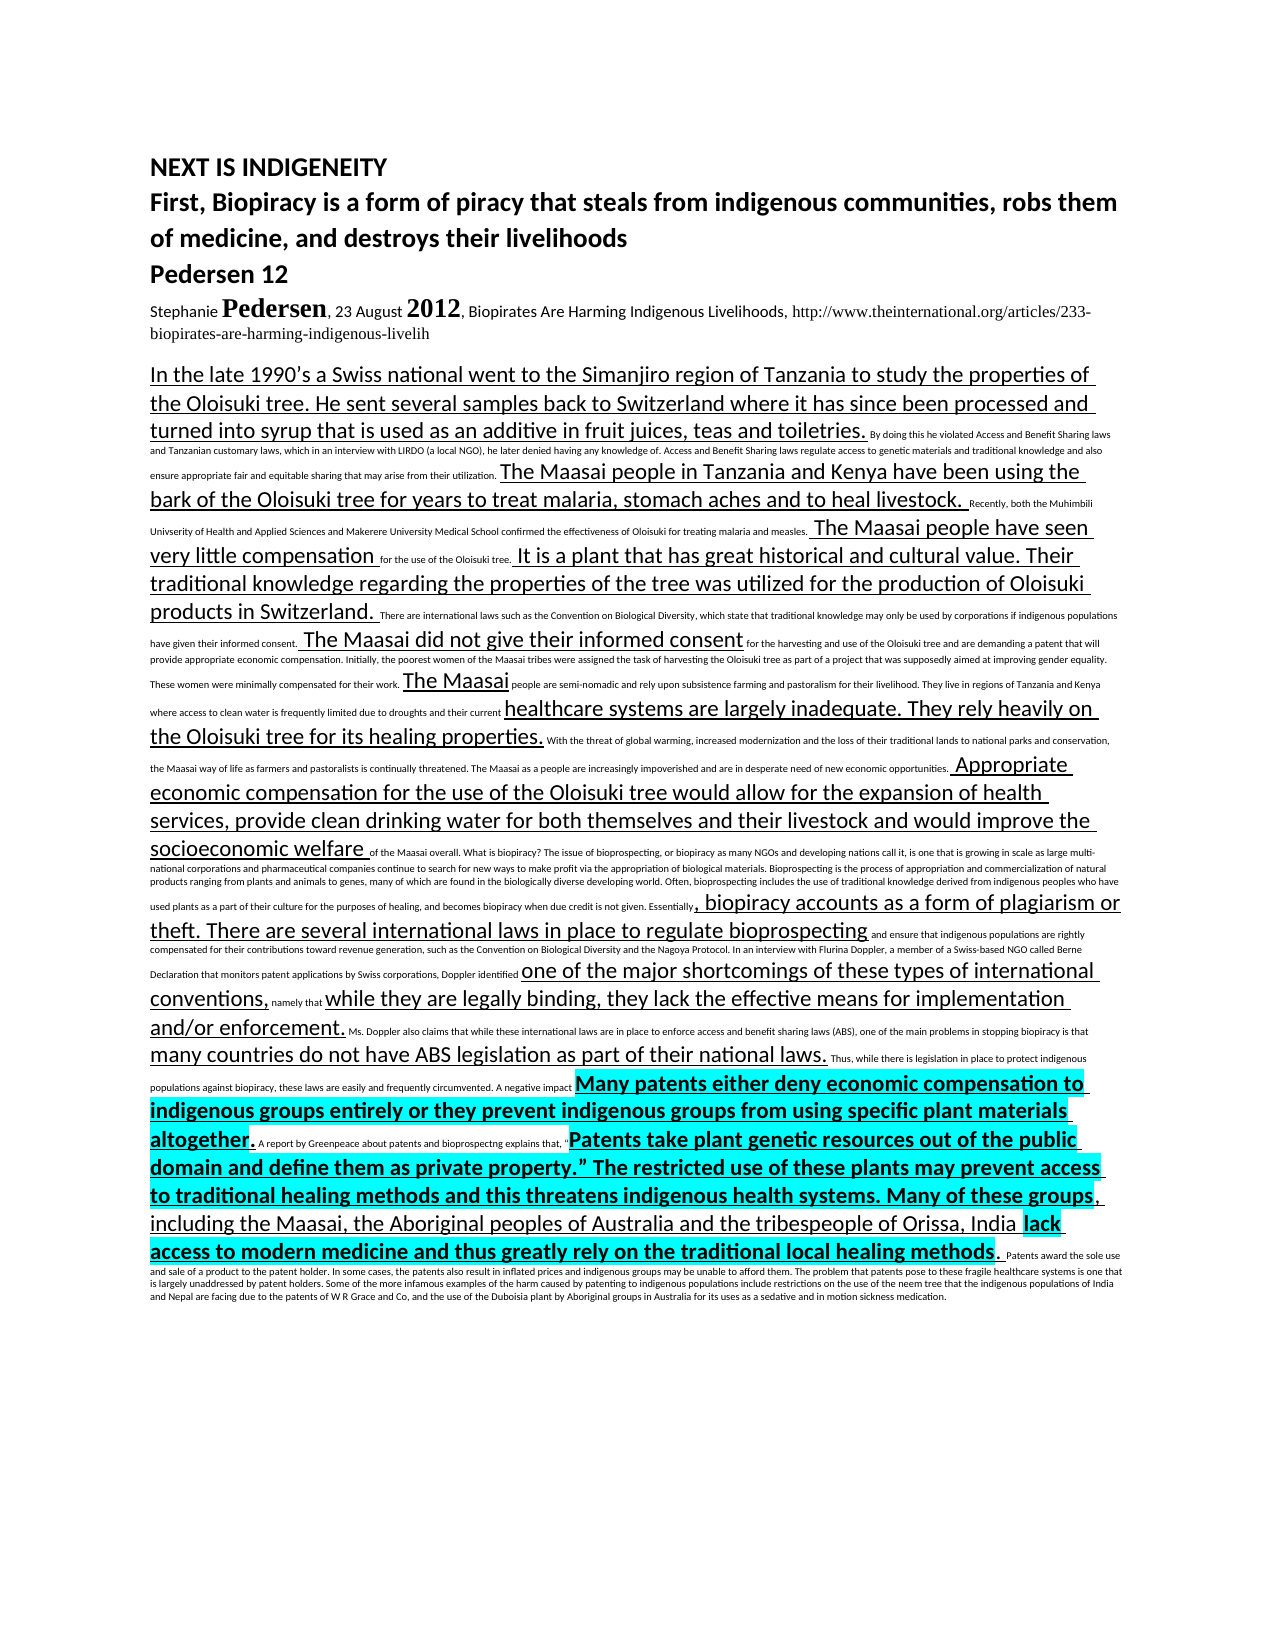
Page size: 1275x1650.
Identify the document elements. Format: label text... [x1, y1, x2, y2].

text In the late 1990’s a Swiss national went to the Simanjiro region of Tanzania to study the properties of the Oloisuki tree. He sent several samples back to Switzerland where it has since been processed and turned into syrup that is used as an additive in fruit juices, teas and toiletries. By doing this he violated Access and Benefit Sharing laws and Tanzanian customary laws, which in an interview with LIRDO (a local NGO), he later denied having any knowledge of. Access and Benefit Sharing laws regulate access to genetic materials and traditional knowledge and also ensure appropriate fair and equitable sharing that may arise from their utilization. The Maasai people in Tanzania and Kenya have been using the bark of the Oloisuki tree for years to treat malaria, stomach aches and to heal livestock. Recently, both the Muhimbili Univserity of Health and Applied Sciences and Makerere University Medical School confirmed the effectiveness of Oloisuki for treating malaria and measles. The Maasai people have seen very little compensation for the use of the Oloisuki tree. It is a plant that has great historical and cultural value. Their traditional knowledge regarding the properties of the tree was utilized for the production of Oloisuki products in Switzerland. There are international laws such as the Convention on Biological Diversity, which state that traditional knowledge may only be used by corporations if indigenous populations have given their informed consent. The Maasai did not give their informed consent for the harvesting and use of the Oloisuki tree and are demanding a patent that will provide appropriate economic compensation. Initially, the poorest women of the Maasai tribes were assigned the task of harvesting the Oloisuki tree as part of a project that was supposedly aimed at improving gender equality. These women were minimally compensated for their work. The Maasai people are semi-nomadic and rely upon subsistence farming and pastoralism for their livelihood. They live in regions of Tanzania and Kenya where access to clean water is frequently limited due to droughts and their current healthcare systems are largely inadequate. They rely heavily on the Oloisuki tree for its healing properties. With the threat of global warming, increased modernization and the loss of their traditional lands to national parks and conservation, the Maasai way of life as farmers and pastoralists is continually threatened. The Maasai as a people are increasingly impoverished and are in desperate need of new economic opportunities. Appropriate economic compensation for the use of the Oloisuki tree would allow for the expansion of health services, provide clean drinking water for both themselves and their livestock and would improve the socioeconomic welfare of the Maasai overall. What is biopiracy? The issue of bioprospecting, or biopiracy as many NGOs and developing nations call it, is one that is growing in scale as large multi-national corporations and pharmaceutical companies continue to search for new ways to make profit via the appropriation of biological materials. Bioprospecting is the process of appropriation and commercialization of natural products ranging from plants and animals to genes, many of which are found in the biologically diverse developing world. Often, bioprospecting includes the use of traditional knowledge derived from indigenous peoples who have used plants as a part of their culture for the purposes of healing, and becomes biopiracy when due credit is not given. Essentially, biopiracy accounts as a form of plagiarism or theft. There are several international laws in place to regulate bioprospecting and ensure that indigenous populations are rightly compensated for their contributions toward revenue generation, such as the Convention on Biological Diversity and the Nagoya Protocol. In an interview with Flurina Doppler, a member of a Swiss-based NGO called Berne Declaration that monitors patent applications by Swiss corporations, Doppler identified one of the major shortcomings of these types of international conventions, namely that while they are legally binding, they lack the effective means for implementation and/or enforcement. Ms. Doppler also claims that while these international laws are in place to enforce access and benefit sharing laws (ABS), one of the main problems in stopping biopiracy is that many countries do not have ABS legislation as part of their national laws. Thus, while there is legislation in place to protect indigenous populations against biopiracy, these laws are easily and frequently circumvented. A negative impact Many patents either deny economic compensation to indigenous groups entirely or they prevent indigenous groups from using specific plant materials altogether. A report by Greenpeace about patents and bioprospectng explains that, “Patents take plant genetic resources out of the public domain and define them as private property.” The restricted use of these plants may prevent access to traditional healing methods and this threatens indigenous health systems. Many of these groups, including the Maasai, the Aboriginal peoples of Australia and the tribespeople of Orissa, India lack access to modern medicine and thus greatly rely on the traditional local healing methods. Patents award the sole use and sale of a product to the patent holder. In some cases, the patents also result in inflated prices and indigenous groups may be unable to afford them. The problem that patents pose to these fragile healthcare systems is one that is largely unaddressed by patent holders. Some of the more infamous examples of the harm caused by patenting to indigenous populations include restrictions on the use of the neem tree that the indigenous populations of India and Nepal are facing due to the patents of W R Grace and Co, and the use of the Duboisia plant by Aboriginal groups in Australia for its uses as a sedative and in motion sickness medication. [150, 361, 1125, 1303]
text Stephanie Pedersen, 23 August 2012, Biopirates Are Harming Indigenous Livelihoods, http://www.theinternational.org/articles/233-biopirates-are-harming-indigenous-livelih [150, 292, 1125, 344]
subtitle First, Biopiracy is a form of piracy that steals from indigenous communities, robs them of medicine, and destroys their livelihoods Pedersen 12 [150, 186, 1125, 290]
subtitle NEXT IS INDIGENEITY [150, 150, 1125, 183]
